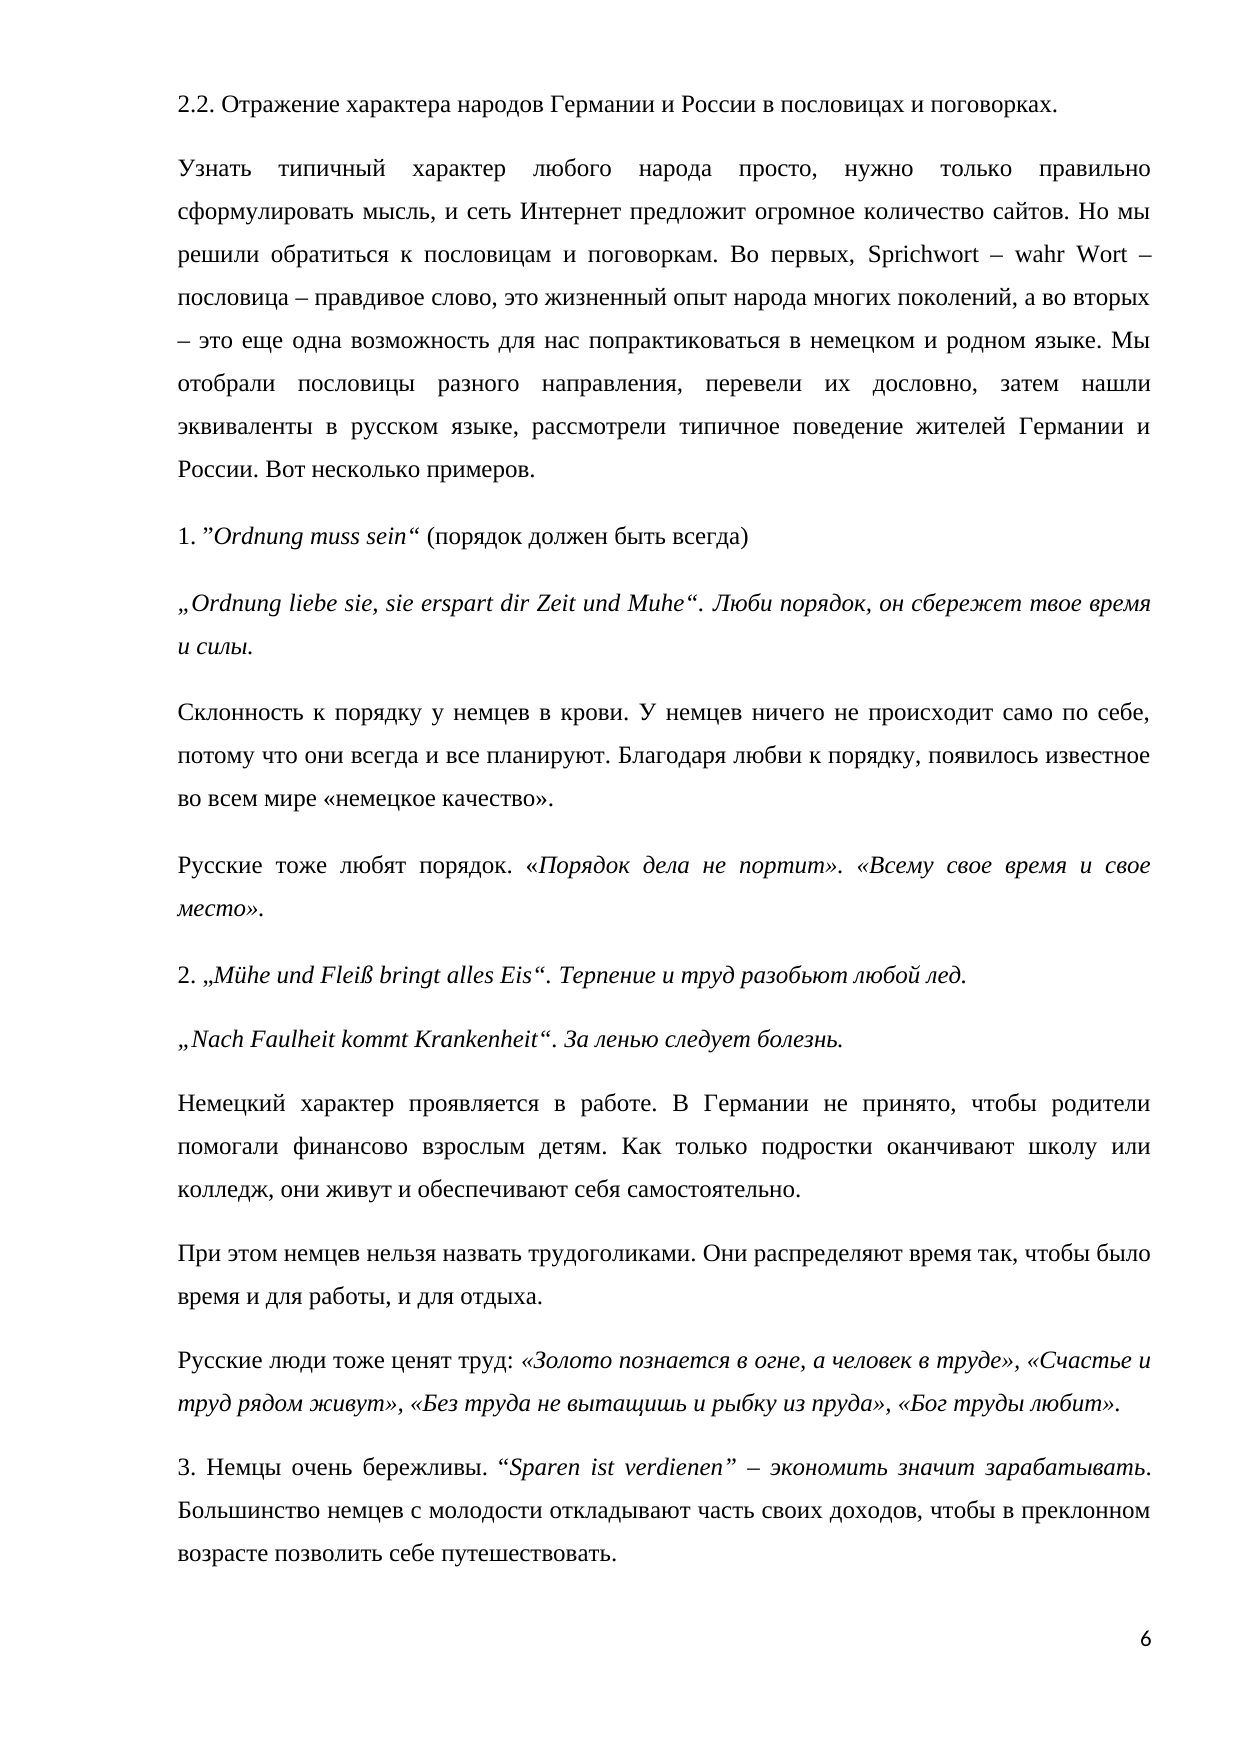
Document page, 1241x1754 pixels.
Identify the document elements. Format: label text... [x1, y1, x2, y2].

text „Nach Faulheit kommt Krankenheit“. За ленью следует болезнь. [177, 1024, 1152, 1052]
text Немецкий характер проявляется в работе. В Германии не принято, чтобы родители помогали финансово взрослым детям. Как только подростки оканчивают школу или колледж, они живут и обеспечивают себя самостоятельно. [177, 1088, 1152, 1203]
text 2.2. Отражение характера народов Германии и России в пословицах и поговорках. [177, 89, 1152, 117]
text Русские тоже любят порядок. «Порядок дела не портит». «Всему свое время и свое место». [177, 850, 1152, 922]
text 2. „Mühe und Fleiß bringt alles Eis“. Терпение и труд разобьют любой лед. [177, 960, 1152, 988]
text „Ordnung liebe sie, sie erspart dir Zeit und Muhe“. Люби порядок, он сбережет твое время и силы. [177, 588, 1152, 659]
text 3. Немцы очень бережливы. “Sparen ist verdienen” – экономить значит зарабатывать. Большинство немцев с молодости откладывают часть своих доходов, чтобы в преклонном возрасте позволить себе путешествовать. [177, 1452, 1152, 1567]
text 1. ”Ordnung muss sein“ (порядок должен быть всегда) [177, 521, 1152, 550]
text Узнать типичный характер любого народа просто, нужно только правильно сформулировать мысль, и сеть Интернет предложит огромное количество сайтов. Но мы решили обратиться к пословицам и поговоркам. Во первых, Sprichwort – wahr Wort – пословица – правдивое слово, это жизненный опыт народа многих поколений, а во вторых – это еще одна возможность для нас попрактиковаться в немецком и родном языке. Мы отобрали пословицы разного направления, перевели их дословно, затем нашли эквиваленты в русском языке, рассмотрели типичное поведение жителей Германии и России. Вот несколько примеров. [177, 153, 1152, 483]
text Склонность к порядку у немцев в крови. У немцев ничего не происходит само по себе, потому что они всегда и все планируют. Благодаря любви к порядку, появилось известное во всем мире «немецкое качество». [177, 697, 1152, 812]
text При этом немцев нельзя назвать трудоголиками. Они распределяют время так, чтобы было время и для работы, и для отдыха. [177, 1238, 1152, 1310]
text Русские люди тоже ценят труд: «Золото познается в огне, а человек в труде», «Счастье и труд рядом живут», «Без труда не вытащишь и рыбку из пруда», «Бог труды любит». [177, 1345, 1152, 1417]
